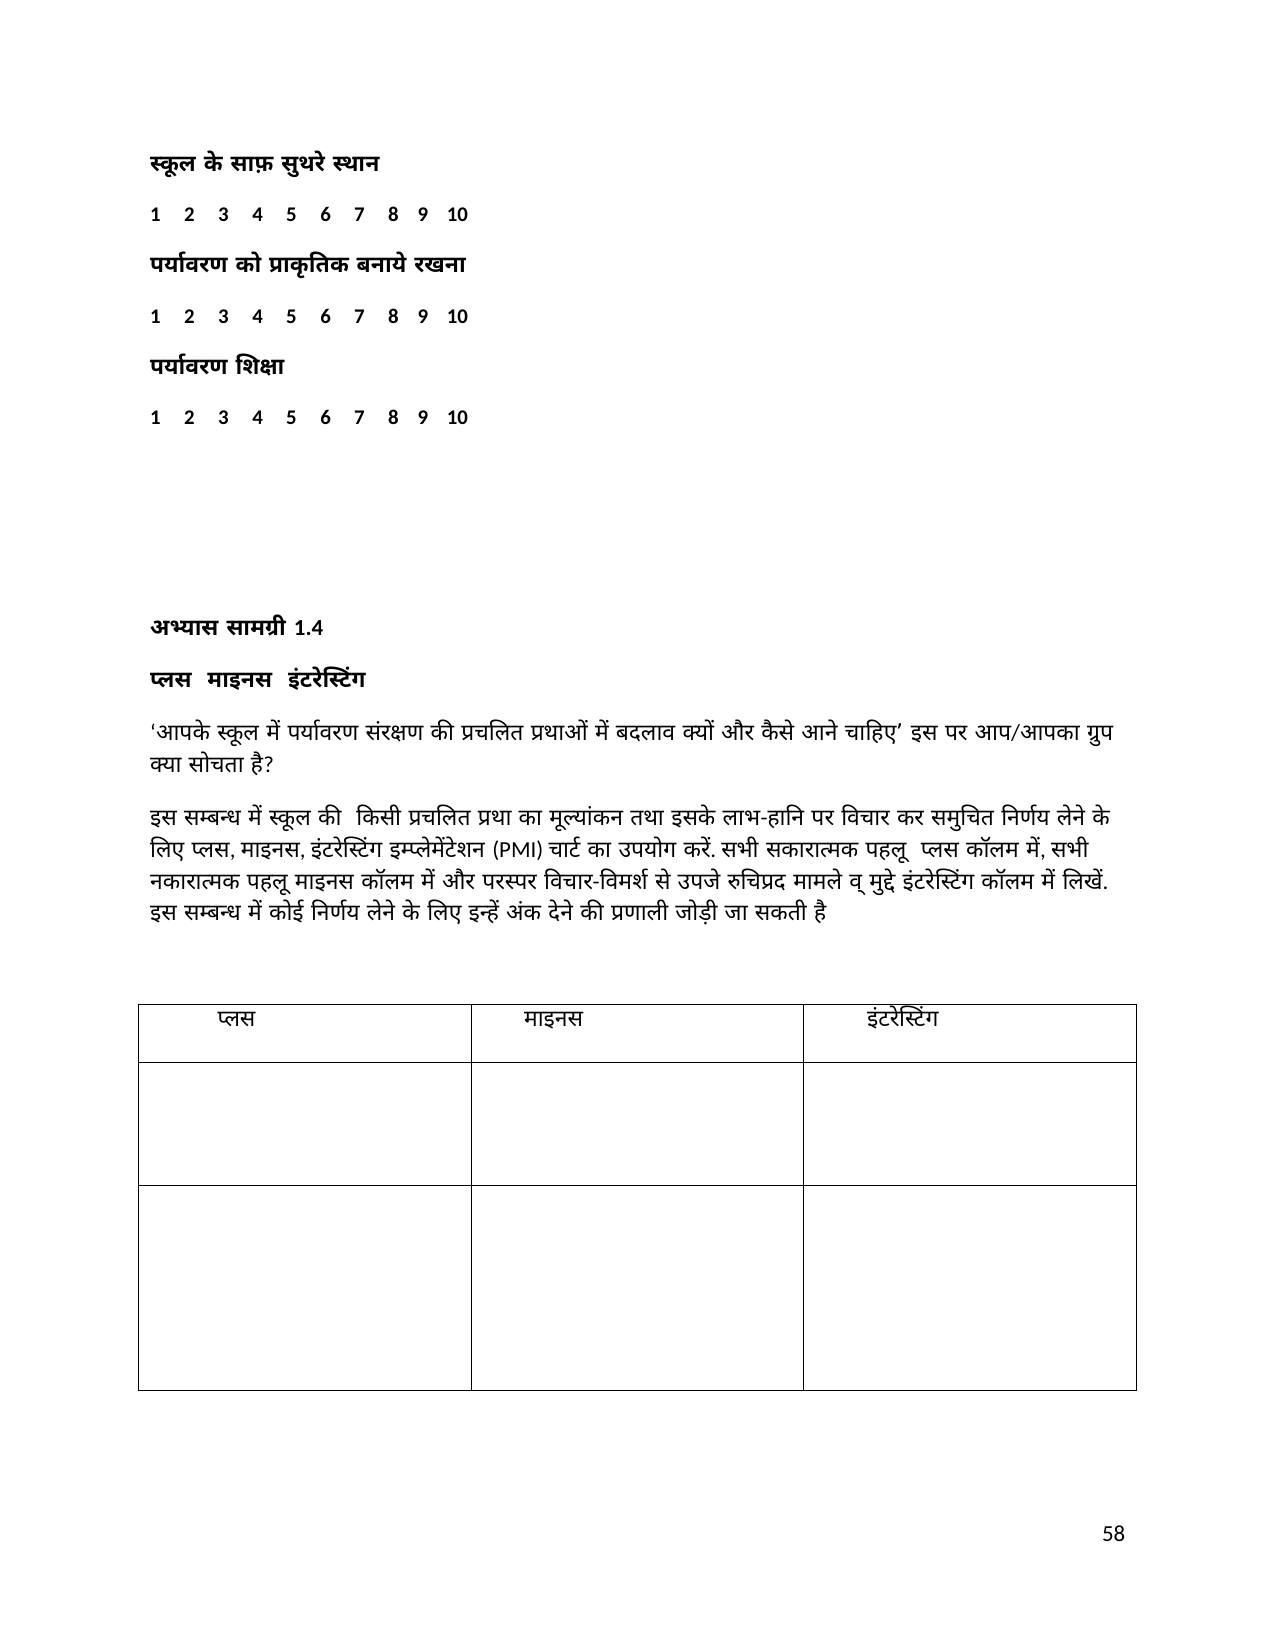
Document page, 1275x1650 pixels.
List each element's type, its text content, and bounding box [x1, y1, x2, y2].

text पर्यावरण को प्राकृतिक बनाये रखना [150, 251, 314, 278]
table_cell [472, 1063, 803, 1185]
table_cell [139, 1186, 471, 1390]
text पर्यावरण शिक्षा [150, 353, 1125, 379]
text 1 2 3 4 5 6 7 8 9 10 [150, 201, 1125, 227]
text इस सम्बन्ध में स्कूल की किसी प्रचलित प्रथा का मूल्यांकन तथा इसके लाभ-हानि पर विचार कर समुचित निर्णय लेने के लिए प्लस, माइनस, इंटरेस्टिंग इम्प्लेमेंटेशन (PMI) चार्ट का उपयोग करें. सभी सकारात्मक पहलू प्लस कॉलम में, सभी नकारात्मक पहलू माइनस कॉलम में और परस्पर विचार-विमर्श से उपजे रुचिप्रद मामले व् मुद्दे इंटरेस्टिंग कॉलम में लिखें. इस सम्बन्ध में कोई निर्णय लेने के लिए इन्हें अंक देने की प्रणाली जोड़ी जा सकती है [150, 803, 1125, 926]
table_header माइनस [472, 1005, 803, 1062]
table_header प्लस [139, 1005, 471, 1062]
text ‘आपके स्कूल में पर्यावरण संरक्षण की प्रचलित प्रथाओं में बदलाव क्यों और कैसे आने चाहिए’ इस पर आप/आपका ग्रुप क्या सोचता है? [150, 718, 1125, 778]
table_cell [804, 1063, 1136, 1185]
text 1 2 3 4 5 6 7 8 9 10 [150, 404, 1125, 430]
table_cell [472, 1186, 803, 1390]
text अभ्यास सामग्री 1.4 [150, 613, 1125, 641]
text स्कूल के साफ़ सुथरे स्थान [150, 150, 1125, 177]
table_cell [139, 1063, 471, 1185]
text 1 2 3 4 5 6 7 8 9 10 [150, 303, 1125, 328]
table_cell [804, 1186, 1136, 1390]
table_header इंटरेस्टिंग [804, 1005, 1136, 1062]
text प्लस माइनस इंटरेस्टिंग [150, 666, 1125, 693]
text पर्यावरण को प्राकृतिक बनाये रखना [299, 251, 1125, 278]
